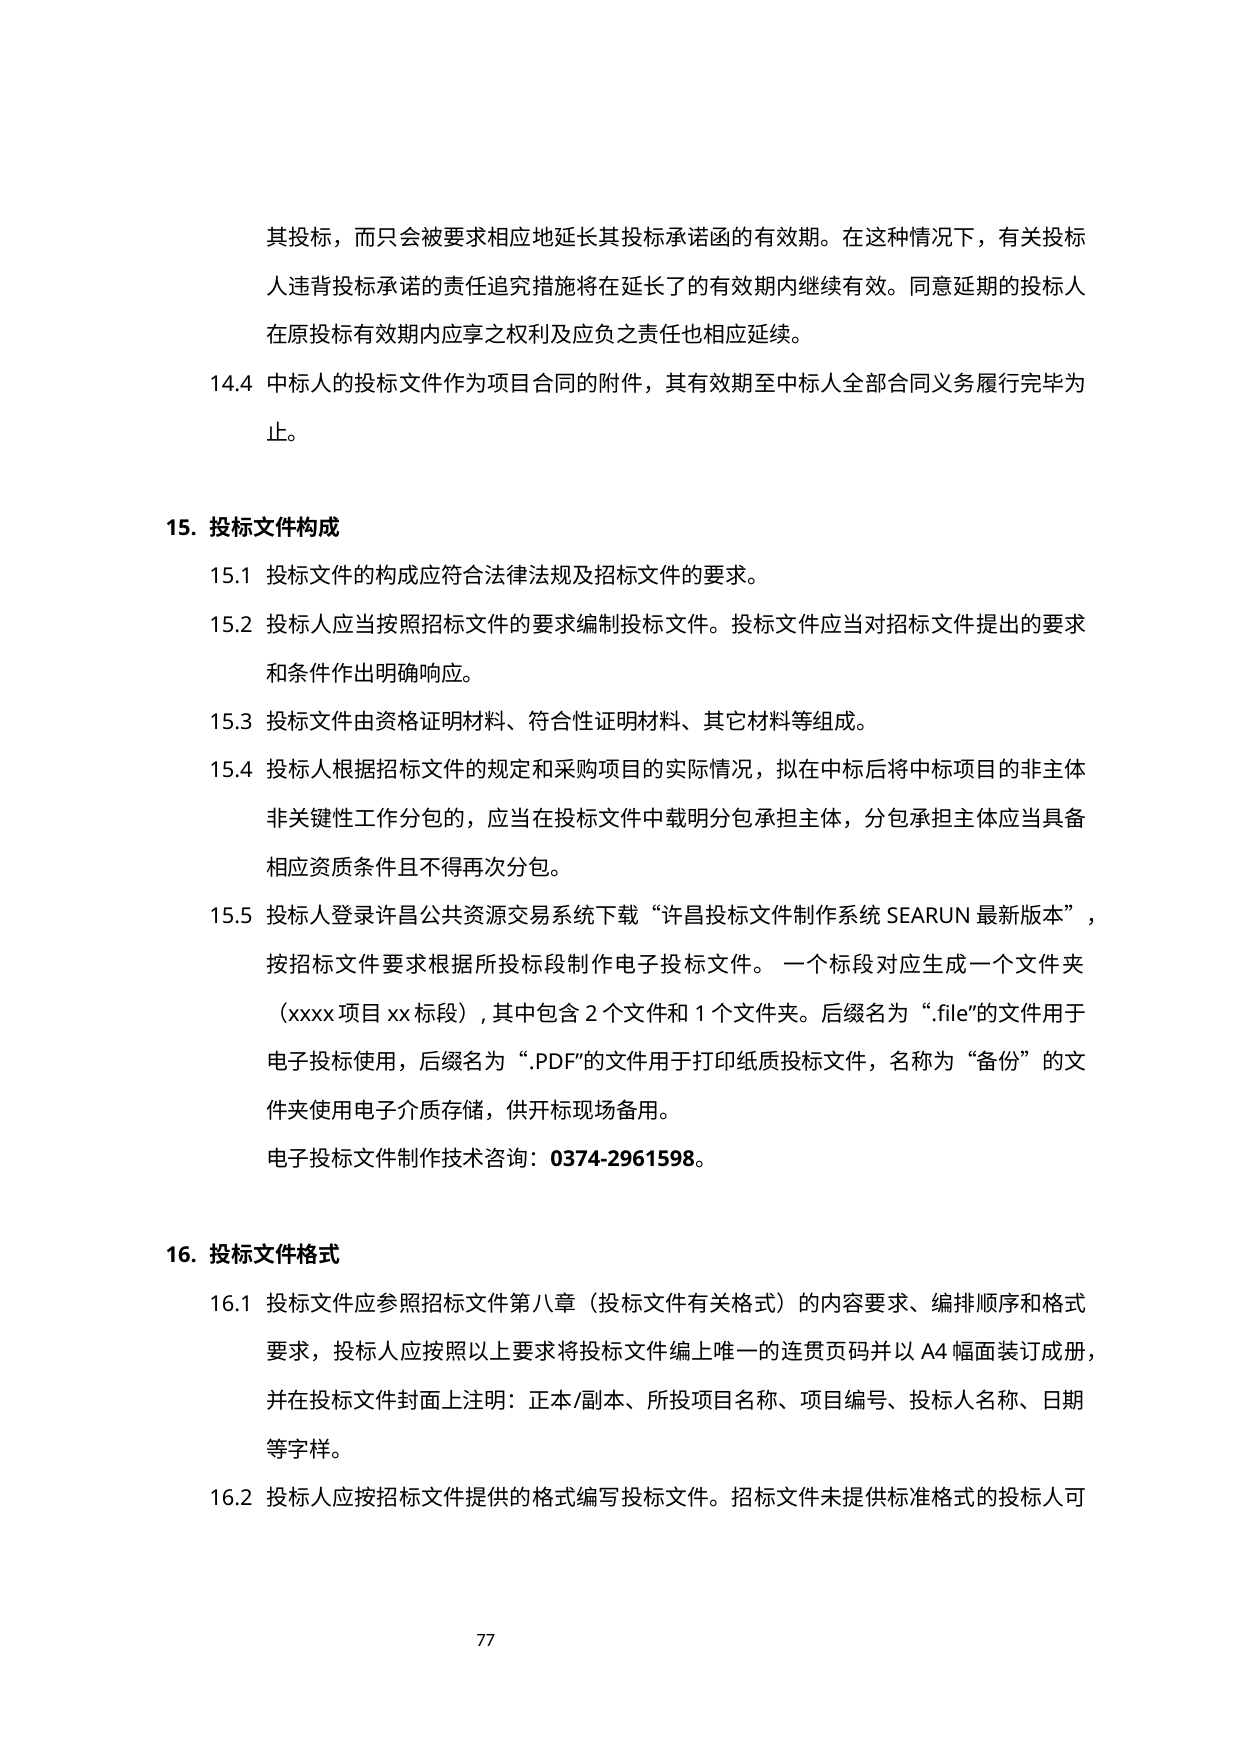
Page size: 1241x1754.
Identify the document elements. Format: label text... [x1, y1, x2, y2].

text 电子投标文件制作技术咨询：0374-2961598。 [266, 1141, 1087, 1174]
list 投标文件构成 [165, 510, 1087, 542]
list 投标人根据招标文件的规定和采购项目的实际情况，拟在中标后将中标项目的非主体、非关键性工作分包的，应当在投标文件中载明分包承担主体，分包承担主体应当具备相应资质条件且不得再次分包。 [209, 752, 1087, 882]
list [209, 1480, 1087, 1512]
list 中标人的投标文件作为项目合同的附件，其有效期至中标人全部合同义务履行完毕为止。 [209, 365, 1087, 447]
list 投标文件格式 [165, 1237, 1087, 1269]
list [209, 219, 1087, 349]
list 投标人登录许昌公共资源交易系统下载“许昌投标文件制作系统SEARUN 最新版本”，按招标文件要求根据所投标段制作电子投标文件。 一个标段对应生成一个文件夹（xxxx项目xx标段）, 其中包含2个文件和1个文件夹。后缀名为“.file”的文件用于电子投标使用，后缀名为“.PDF”的文件用于打印纸质投标文件，名称为“备份”的文件夹使用电子介质存储，供开标现场备用。 [209, 898, 1087, 1125]
list 投标人应当按照招标文件的要求编制投标文件。投标文件应当对招标文件提出的要求和条件作出明确响应。 [209, 607, 1087, 688]
list 投标文件由资格证明材料、符合性证明材料、其它材料等组成。 [209, 704, 1087, 736]
list 投标文件的构成应符合法律法规及招标文件的要求。 [209, 558, 1087, 591]
list 投标文件应参照招标文件第八章（投标文件有关格式）的内容要求、编排顺序和格式要求，投标人应按照以上要求将投标文件编上唯一的连贯页码并以A4幅面装订成册，并在投标文件封面上注明：正本/副本、所投项目名称、项目编号、投标人名称、日期等字样。 [209, 1285, 1087, 1464]
